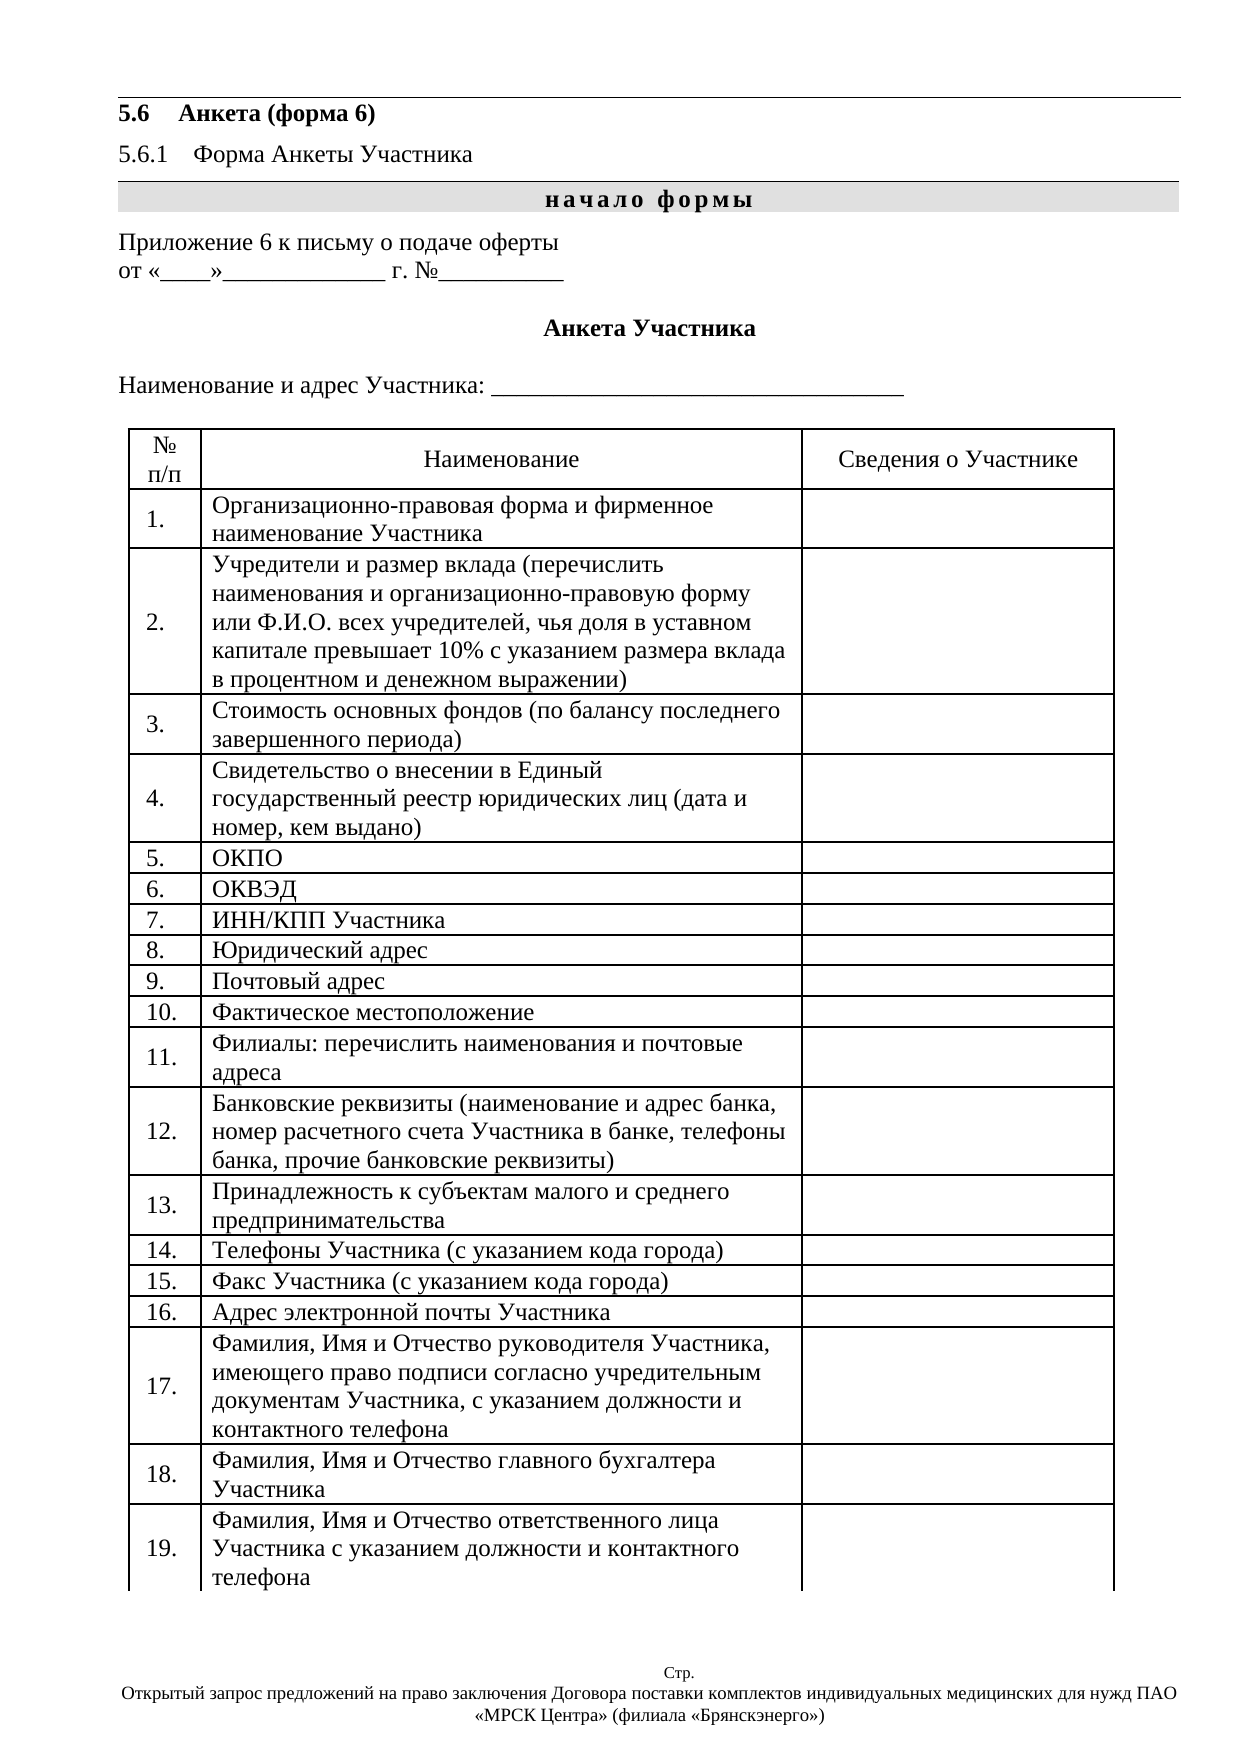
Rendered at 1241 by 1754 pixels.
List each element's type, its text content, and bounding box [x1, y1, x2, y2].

table_cell [130, 1297, 200, 1326]
table_cell [803, 1297, 1113, 1326]
table_cell [130, 874, 200, 903]
table_cell Стоимость основных фондов (по балансу последнего завершенного периода) [202, 695, 801, 753]
table_cell Филиалы: перечислить наименования и почтовые адреса [202, 1028, 801, 1086]
table_cell [130, 1505, 200, 1591]
table_cell Фамилия, Имя и Отчество руководителя Участника, имеющего право подписи согласно учредительным документам Участника, с указанием должности и контактного телефона [202, 1328, 801, 1443]
table_cell [803, 549, 1113, 693]
table_cell [803, 1505, 1113, 1591]
table_cell [803, 1445, 1113, 1503]
table_header № п/п [130, 430, 200, 488]
table_cell [803, 1328, 1113, 1443]
text Наименование и адрес Участника: _________________________________ [118, 371, 1181, 399]
table_cell [130, 997, 200, 1026]
table_cell [803, 1028, 1113, 1086]
table_cell Организационно-правовая форма и фирменное наименование Участника [202, 490, 801, 547]
table_cell ОКВЭД [202, 874, 801, 903]
table_header Сведения о Участнике [803, 430, 1113, 488]
table_cell [803, 695, 1113, 753]
table_cell [130, 755, 200, 841]
table_cell [130, 905, 200, 933]
table_cell [130, 843, 200, 872]
table_cell Банковские реквизиты (наименование и адрес банка, номер расчетного счета Участника в банке, телефоны банка, прочие банковские реквизиты) [202, 1088, 801, 1174]
table_cell ИНН/КПП Участника [202, 905, 801, 933]
table_cell Фактическое местоположение [202, 997, 801, 1026]
table_cell Факс Участника (с указанием кода города) [202, 1266, 801, 1295]
table_cell [130, 549, 200, 693]
table_cell [130, 1445, 200, 1503]
table_cell Юридический адрес [202, 936, 801, 964]
table_cell [803, 936, 1113, 964]
text Приложение 6 к письму о подаче оферты от «____»_____________ г. №__________ [118, 227, 1181, 284]
table_cell Почтовый адрес [202, 966, 801, 995]
table_cell [130, 966, 200, 995]
table_cell [803, 490, 1113, 547]
table_cell Учредители и размер вклада (перечислить наименования и организационно-правовую форму или Ф.И.О. всех учредителей, чья доля в уставном капитале превышает 10% с указанием размера вклада в процентном и денежном выражении) [202, 549, 801, 693]
text Анкета Участника [118, 313, 1181, 342]
table_cell [803, 997, 1113, 1026]
table_cell [803, 966, 1113, 995]
table_cell [130, 1328, 200, 1443]
table_cell [130, 1028, 200, 1086]
table_cell Адрес электронной почты Участника [202, 1297, 801, 1326]
table_cell Фамилия, Имя и Отчество ответственного лица Участника с указанием должности и контактного телефона [202, 1505, 801, 1591]
table_cell Телефоны Участника (с указанием кода города) [202, 1236, 801, 1264]
table_cell Фамилия, Имя и Отчество главного бухгалтера Участника [202, 1445, 801, 1503]
table_header Наименование [202, 430, 801, 488]
subtitle Форма Анкеты Участника [118, 139, 1181, 168]
table_cell [130, 1176, 200, 1233]
table_cell [130, 490, 200, 547]
table_cell [803, 1236, 1113, 1264]
table_cell [130, 936, 200, 964]
text начало формы [118, 182, 1179, 212]
subtitle Анкета (форма 6) [118, 98, 1181, 127]
table_cell [803, 843, 1113, 872]
table_cell [130, 1236, 200, 1264]
table_cell [803, 1176, 1113, 1233]
table_cell ОКПО [202, 843, 801, 872]
table_cell [803, 874, 1113, 903]
table_cell [803, 1088, 1113, 1174]
table_cell [130, 695, 200, 753]
table_cell [803, 905, 1113, 933]
table_cell [130, 1088, 200, 1174]
table_cell Свидетельство о внесении в Единый государственный реестр юридических лиц (дата и номер, кем выдано) [202, 755, 801, 841]
table_cell [803, 1266, 1113, 1295]
table_cell [130, 1266, 200, 1295]
table_cell Принадлежность к субъектам малого и среднего предпринимательства [202, 1176, 801, 1233]
table_cell [803, 755, 1113, 841]
